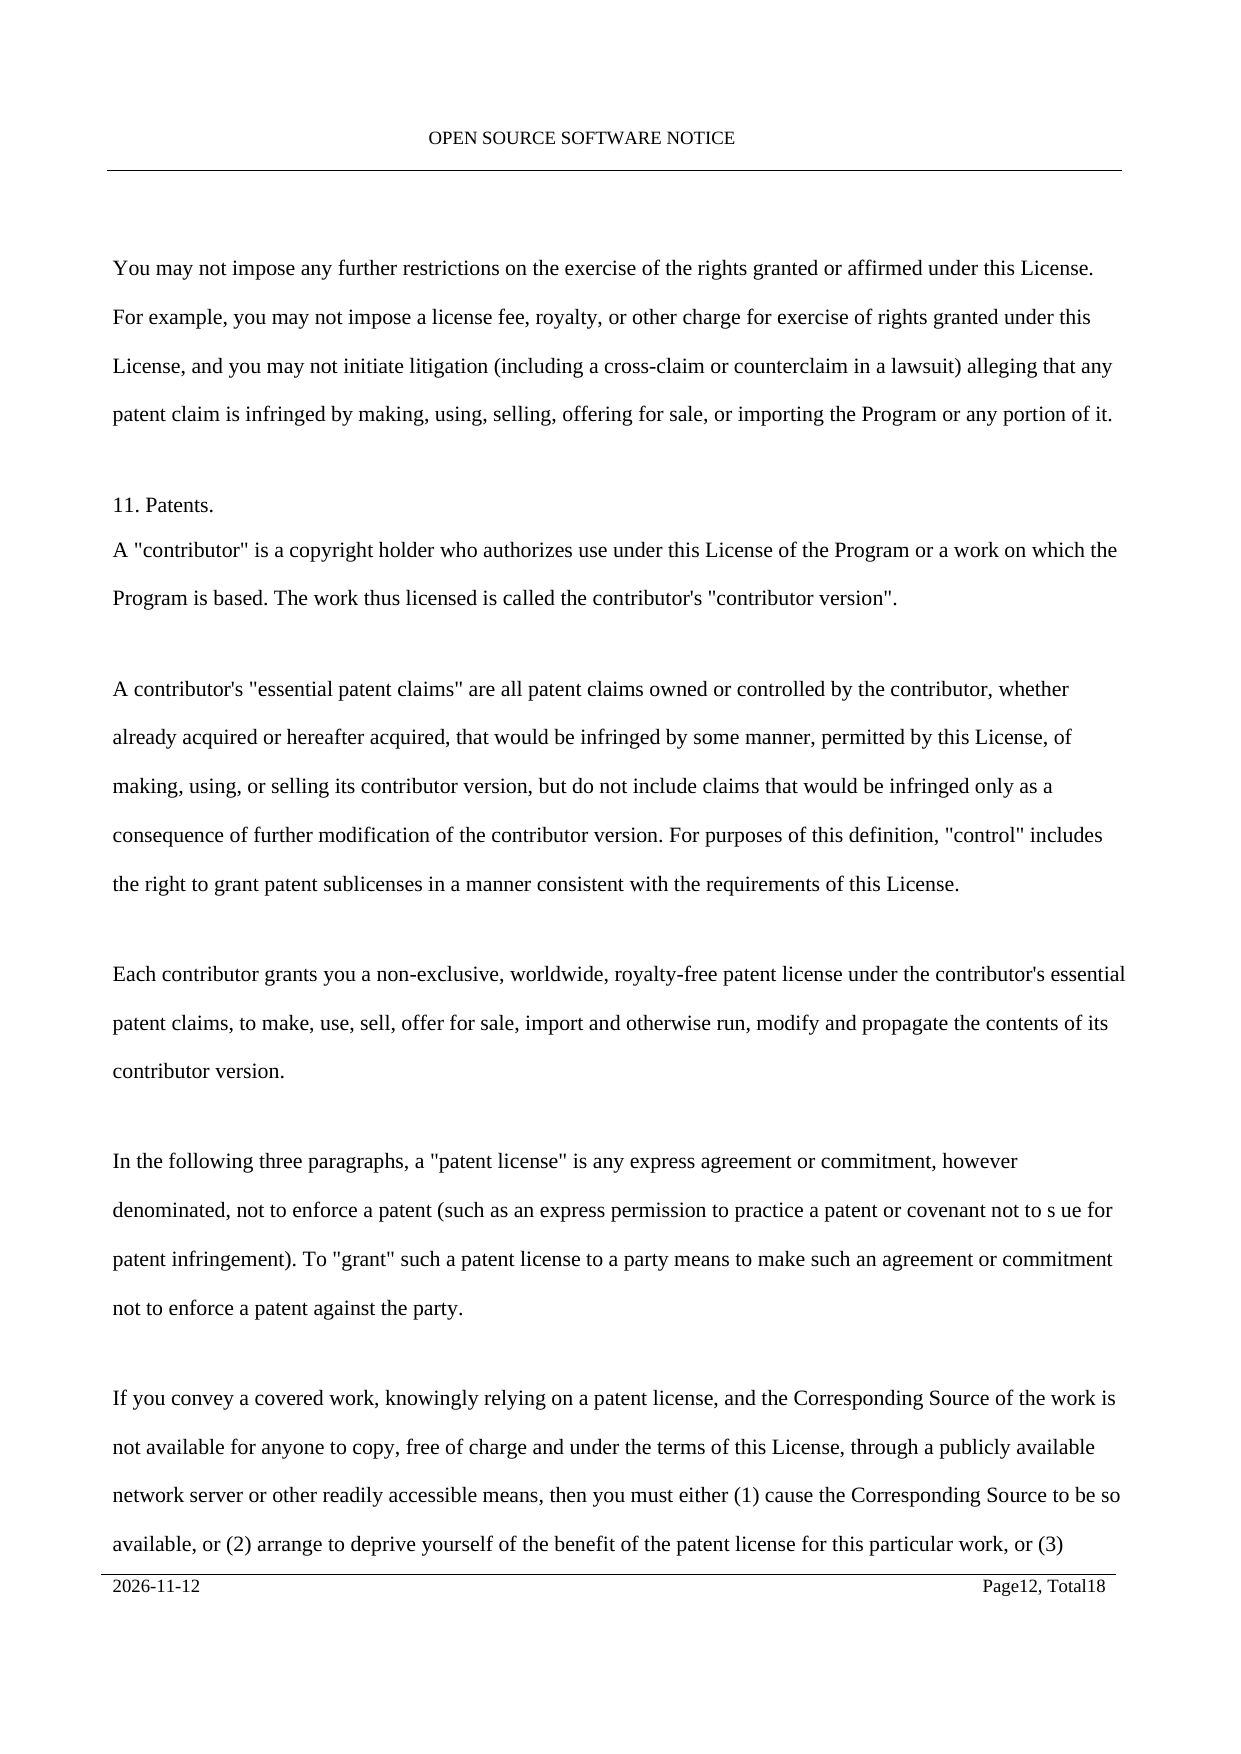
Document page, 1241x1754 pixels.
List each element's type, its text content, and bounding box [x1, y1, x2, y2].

text A "contributor" is a copyright holder who authorizes use under this License of the Program or a work on which the Program is based. The work thus licensed is called the contributor's "contributor version". [112, 533, 1128, 614]
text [112, 1381, 1128, 1560]
text In the following three paragraphs, a "patent license" is any express agreement or commitment, however denominated, not to enforce a patent (such as an express permission to practice a patent or covenant not to s ue for patent infringement). To "grant" such a patent license to a party means to make such an agreement or commitment not to enforce a patent against the party. [112, 1145, 1128, 1324]
text You may not impose any further restrictions on the exercise of the rights granted or affirmed under this License. For example, you may not impose a license fee, royalty, or other charge for exercise of rights granted under this License, and you may not initiate litigation (including a cross-claim or counterclaim in a lawsuit) alleging that any patent claim is infringed by making, using, selling, offering for sale, or importing the Program or any portion of it. [112, 251, 1128, 430]
text 11. Patents. [112, 488, 1128, 520]
text Each contributor grants you a non-exclusive, worldwide, royalty-free patent license under the contributor's essential patent claims, to make, use, sell, offer for sale, import and otherwise run, modify and propagate the contents of its contributor version. [112, 957, 1128, 1087]
text A contributor's "essential patent claims" are all patent claims owned or controlled by the contributor, whether already acquired or hereafter acquired, that would be infringed by some manner, permitted by this License, of making, using, or selling its contributor version, but do not include claims that would be infringed only as a consequence of further modification of the contributor version. For purposes of this definition, "control" includes the right to grant patent sublicenses in a manner consistent with the requirements of this License. [112, 672, 1128, 899]
